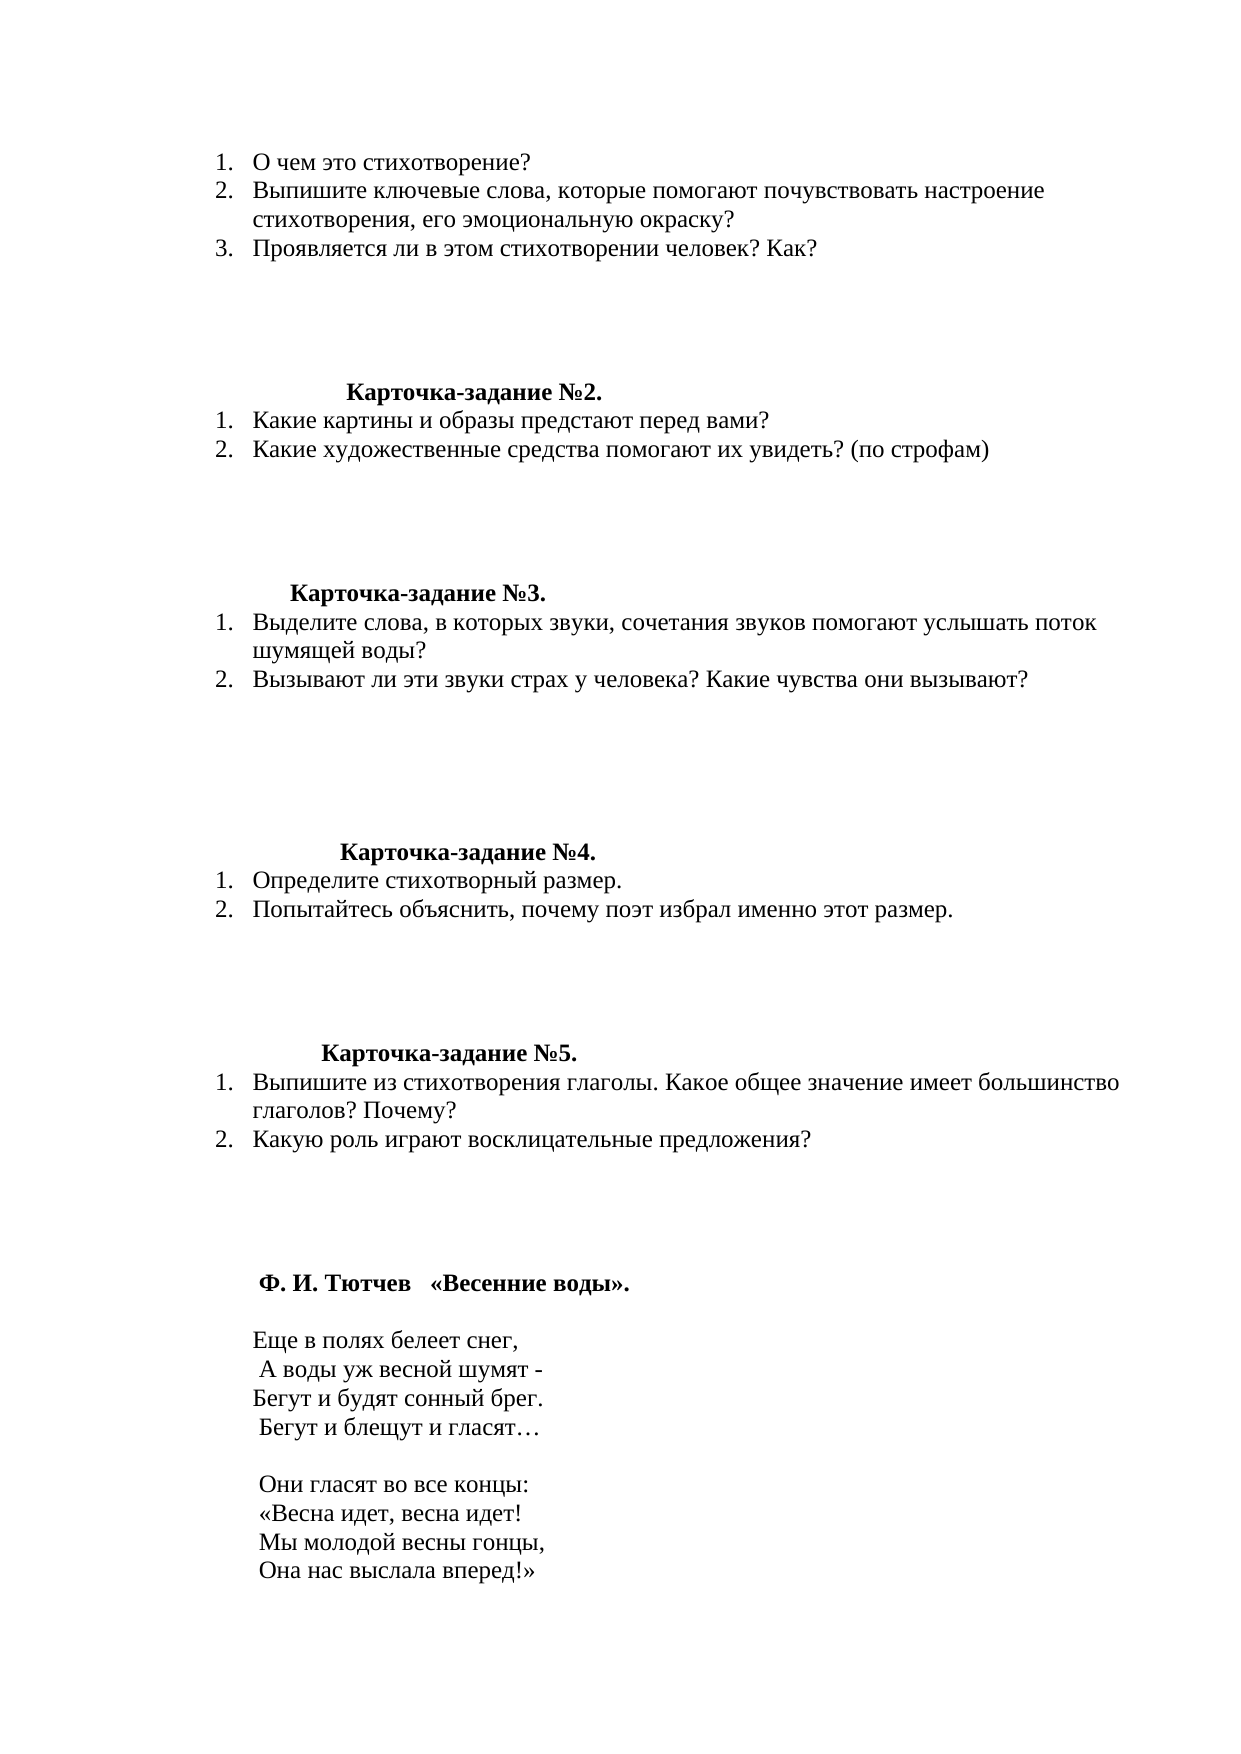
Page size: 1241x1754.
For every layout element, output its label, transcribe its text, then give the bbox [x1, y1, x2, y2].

list Попытайтесь объяснить, почему поэт избрал именно этот размер. [215, 894, 1152, 923]
text Бегут и блещут и гласят… [177, 1412, 1152, 1441]
text Она нас выслала вперед!» [177, 1556, 1152, 1584]
list Выпишите из стихотворения глаголы. Какое общее значение имеет большинство глаголов? Почему? [215, 1067, 1152, 1124]
text А воды уж весной шумят - [177, 1354, 1152, 1383]
text Бегут и будят сонный брег. [177, 1383, 1152, 1412]
list Вызывают ли эти звуки страх у человека? Какие чувства они вызывают? [215, 664, 1152, 693]
list Какую роль играют восклицательные предложения? [215, 1124, 1152, 1153]
text «Весна идет, весна идет! [177, 1498, 1152, 1527]
list Какие картины и образы предстают перед вами? [215, 406, 1152, 434]
text Они гласят во все концы: [177, 1469, 1152, 1498]
text Карточка-задание №2. [177, 377, 1152, 406]
text Еще в полях белеет снег, [177, 1326, 1152, 1354]
text Карточка-задание №4. [177, 837, 1152, 866]
text Карточка-задание №3. [177, 578, 1152, 607]
list Выпишите ключевые слова, которые помогают почувствовать настроение стихотворения, его эмоциональную окраску? [215, 176, 1152, 233]
text Мы молодой весны гонцы, [177, 1527, 1152, 1556]
list Выделите слова, в которых звуки, сочетания звуков помогают услышать поток шумящей воды? [215, 607, 1152, 664]
text Карточка-задание №5. [177, 1038, 1152, 1067]
list Проявляется ли в этом стихотворении человек? Как? [215, 233, 1152, 262]
list О чем это стихотворение? [215, 147, 1152, 176]
text Ф. И. Тютчев «Весенние воды». [215, 1268, 1152, 1297]
list Какие художественные средства помогают их увидеть? (по строфам) [215, 434, 1152, 463]
list Определите стихотворный размер. [215, 866, 1152, 894]
